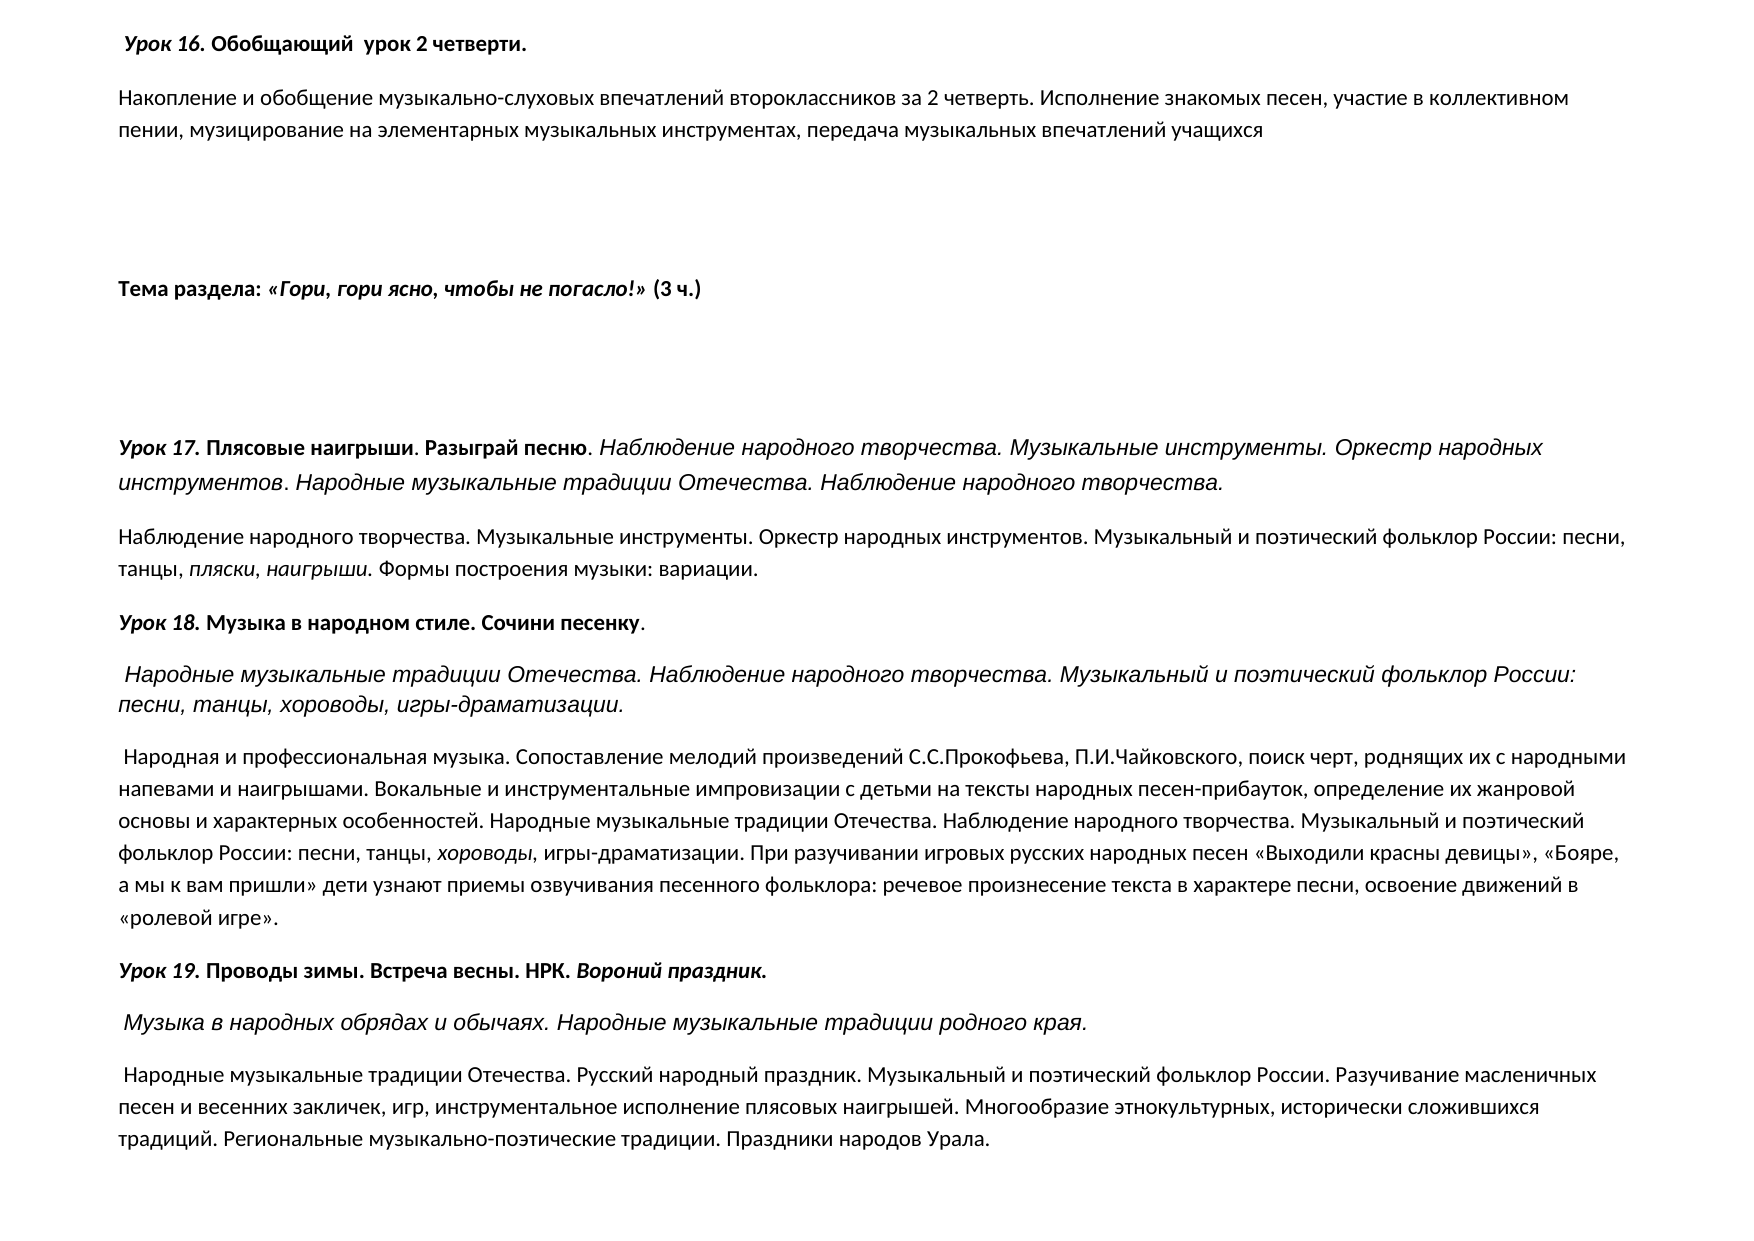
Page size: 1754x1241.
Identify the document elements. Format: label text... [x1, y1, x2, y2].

text Тема раздела: «Гори, гори ясно, чтобы не погасло!» (3 ч.) [118, 274, 1636, 302]
text Накопление и обобщение музыкально-слуховых впечатлений второклассников за 2 четверть. Исполнение знакомых песен, участие в коллективном пении, музицирование на элементарных музыкальных инструментах, передача музыкальных впечатлений учащихся [118, 83, 1636, 143]
text Народные музыкальные традиции Отечества. Русский народный праздник. Музыкальный и поэтический фольклор России. Разучивание масленичных песен и весенних закличек, игр, инструментальное исполнение плясовых наигрышей. Многообразие этнокультурных, исторически сложившихся традиций. Региональные музыкально-поэтические традиции. Праздники народов Урала. [118, 1060, 1636, 1153]
text Урок 18. Музыка в народном стиле. Сочини песенку. [118, 608, 1636, 636]
text Народная и профессиональная музыка. Сопоставление мелодий произведений С.С.Прокофьева, П.И.Чайковского, поиск черт, роднящих их с народными напевами и наигрышами. Вокальные и инструментальные импровизации с детьми на тексты народных песен-прибауток, определение их жанровой основы и характерных особенностей. Народные музыкальные традиции Отечества. Наблюдение народного творчества. Музыкальный и поэтический фольклор России: песни, танцы, хороводы, игры-драматизации. При разучивании игровых русских народных песен «Выходили красны девицы», «Бояре, а мы к вам пришли» дети узнают приемы озвучивания песенного фольклора: речевое произнесение текста в характере песни, освоение движений в «ролевой игре». [118, 742, 1636, 931]
text Музыка в народных обрядах и обычаях. Народные музыкальные традиции родного края. [118, 1009, 1636, 1035]
text Наблюдение народного творчества. Музыкальные инструменты. Оркестр народных инструментов. Музыкальный и поэтический фольклор России: песни, танцы, пляски, наигрыши. Формы построения музыки: вариации. [118, 522, 1636, 583]
text Урок 17. Плясовые наигрыши. Разыграй песню. Наблюдение народного творчества. Музыкальные инструменты. Оркестр народных инструментов. Народные музыкальные традиции Отечества. Наблюдение народного творчества. [118, 433, 1636, 497]
text Народные музыкальные традиции Отечества. Наблюдение народного творчества. Музыкальный и поэтический фольклор России: песни, танцы, хороводы, игры-драматизации. [118, 661, 1636, 717]
text Урок 16. Обобщающий урок 2 четверти. [118, 29, 1636, 58]
text Урок 19. Проводы зимы. Встреча весны. НРК. Вороний праздник. [118, 956, 1636, 984]
